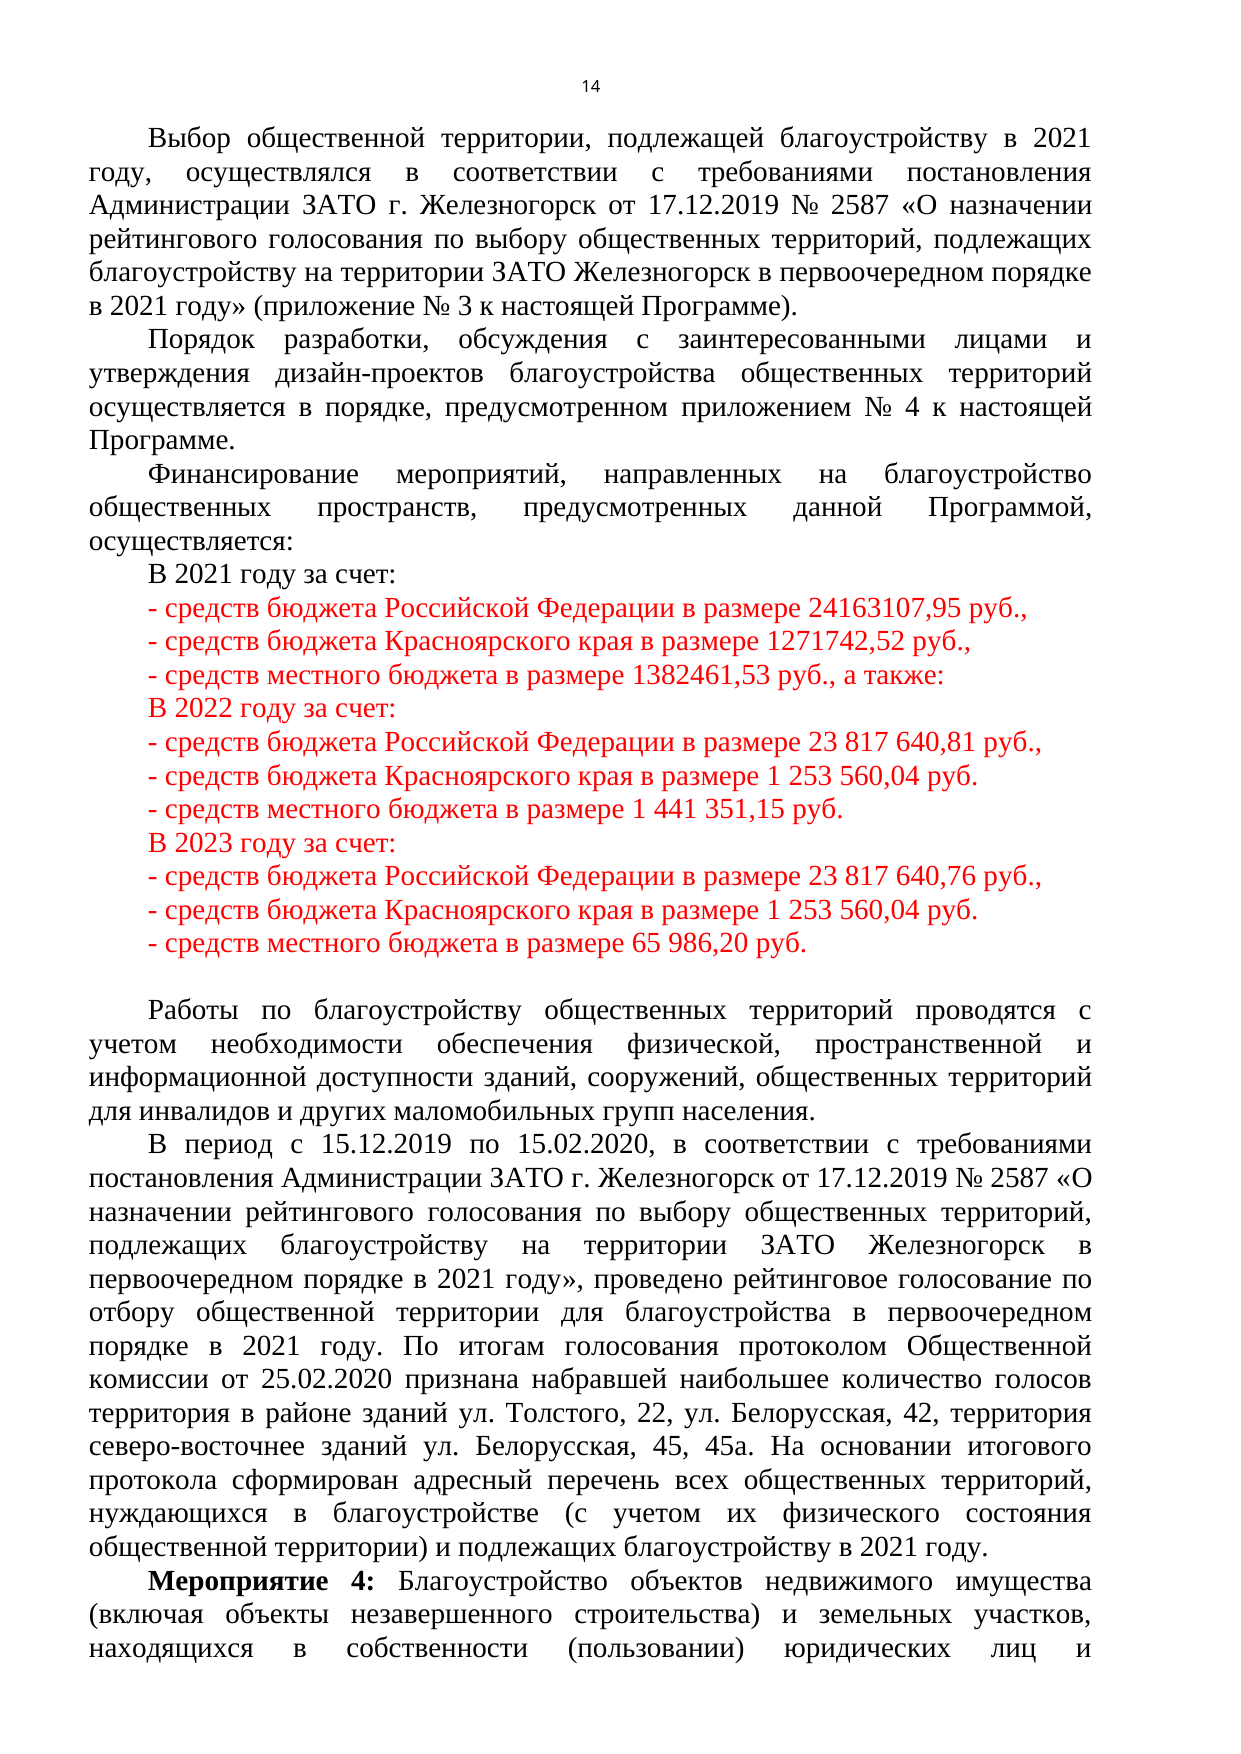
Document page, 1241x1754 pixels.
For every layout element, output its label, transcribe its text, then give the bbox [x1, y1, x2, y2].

text Финансирование мероприятий, направленных на благоустройство общественных пространств, предусмотренных данной Программой, осуществляется: [89, 456, 1092, 556]
text В 2021 году за счет: [89, 556, 1092, 590]
text - средств бюджета Красноярского края в размере 1 253 560,04 руб. [89, 758, 1092, 791]
text - средств бюджета Российской Федерации в размере 23 817 640,81 руб., [89, 724, 1092, 758]
text В период с 15.12.2019 по 15.02.2020, в соответствии с требованиями постановления Администрации ЗАТО г. Железногорск от 17.12.2019 № 2587 «О назначении рейтингового голосования по выбору общественных территорий, подлежащих благоустройству на территории ЗАТО Железногорск в первоочередном порядке в 2021 году», проведено рейтинговое голосование по отбору общественной территории для благоустройства в первоочередном порядке в 2021 году. По итогам голосования протоколом Общественной комиссии от 25.02.2020 признана набравшей наибольшее количество голосов территория в районе зданий ул. Толстого, 22, ул. Белорусская, 42, территория северо-восточнее зданий ул. Белорусская, 45, 45а. На основании итогового протокола сформирован адресный перечень всех общественных территорий, нуждающихся в благоустройстве (с учетом их физического состояния общественной территории) и подлежащих благоустройству в 2021 году. [89, 1127, 1092, 1563]
text Работы по благоустройству общественных территорий проводятся с учетом необходимости обеспечения физической, пространственной и информационной доступности зданий, сооружений, общественных территорий для инвалидов и других маломобильных групп населения. [89, 992, 1092, 1127]
text Порядок разработки, обсуждения с заинтересованными лицами и утверждения дизайн-проектов благоустройства общественных территорий осуществляется в порядке, предусмотренном приложением № 4 к настоящей Программе. [89, 322, 1092, 456]
text - средств местного бюджета в размере 1382461,53 руб., а также: [89, 657, 1092, 691]
text - средств местного бюджета в размере 65 986,20 руб. [89, 925, 1092, 959]
text Выбор общественной территории, подлежащей благоустройству в 2021 году, осуществлялся в соответствии с требованиями постановления Администрации ЗАТО г. Железногорск от 17.12.2019 № 2587 «О назначении рейтингового голосования по выбору общественных территорий, подлежащих благоустройству на территории ЗАТО Железногорск в первоочередном порядке в 2021 году» (приложение № 3 к настоящей Программе). [89, 120, 1092, 322]
text - средств бюджета Российской Федерации в размере 23 817 640,76 руб., [89, 858, 1092, 892]
text - средств бюджета Российской Федерации в размере 24163107,95 руб., [89, 590, 1092, 623]
text - средств бюджета Красноярского края в размере 1 253 560,04 руб. [89, 892, 1092, 925]
text В 2023 году за счет: [89, 825, 1092, 858]
text - средств местного бюджета в размере 1 441 351,15 руб. [89, 791, 1092, 825]
text - средств бюджета Красноярского края в размере 1271742,52 руб., [89, 623, 1092, 657]
text В 2022 году за счет: [89, 691, 1092, 724]
